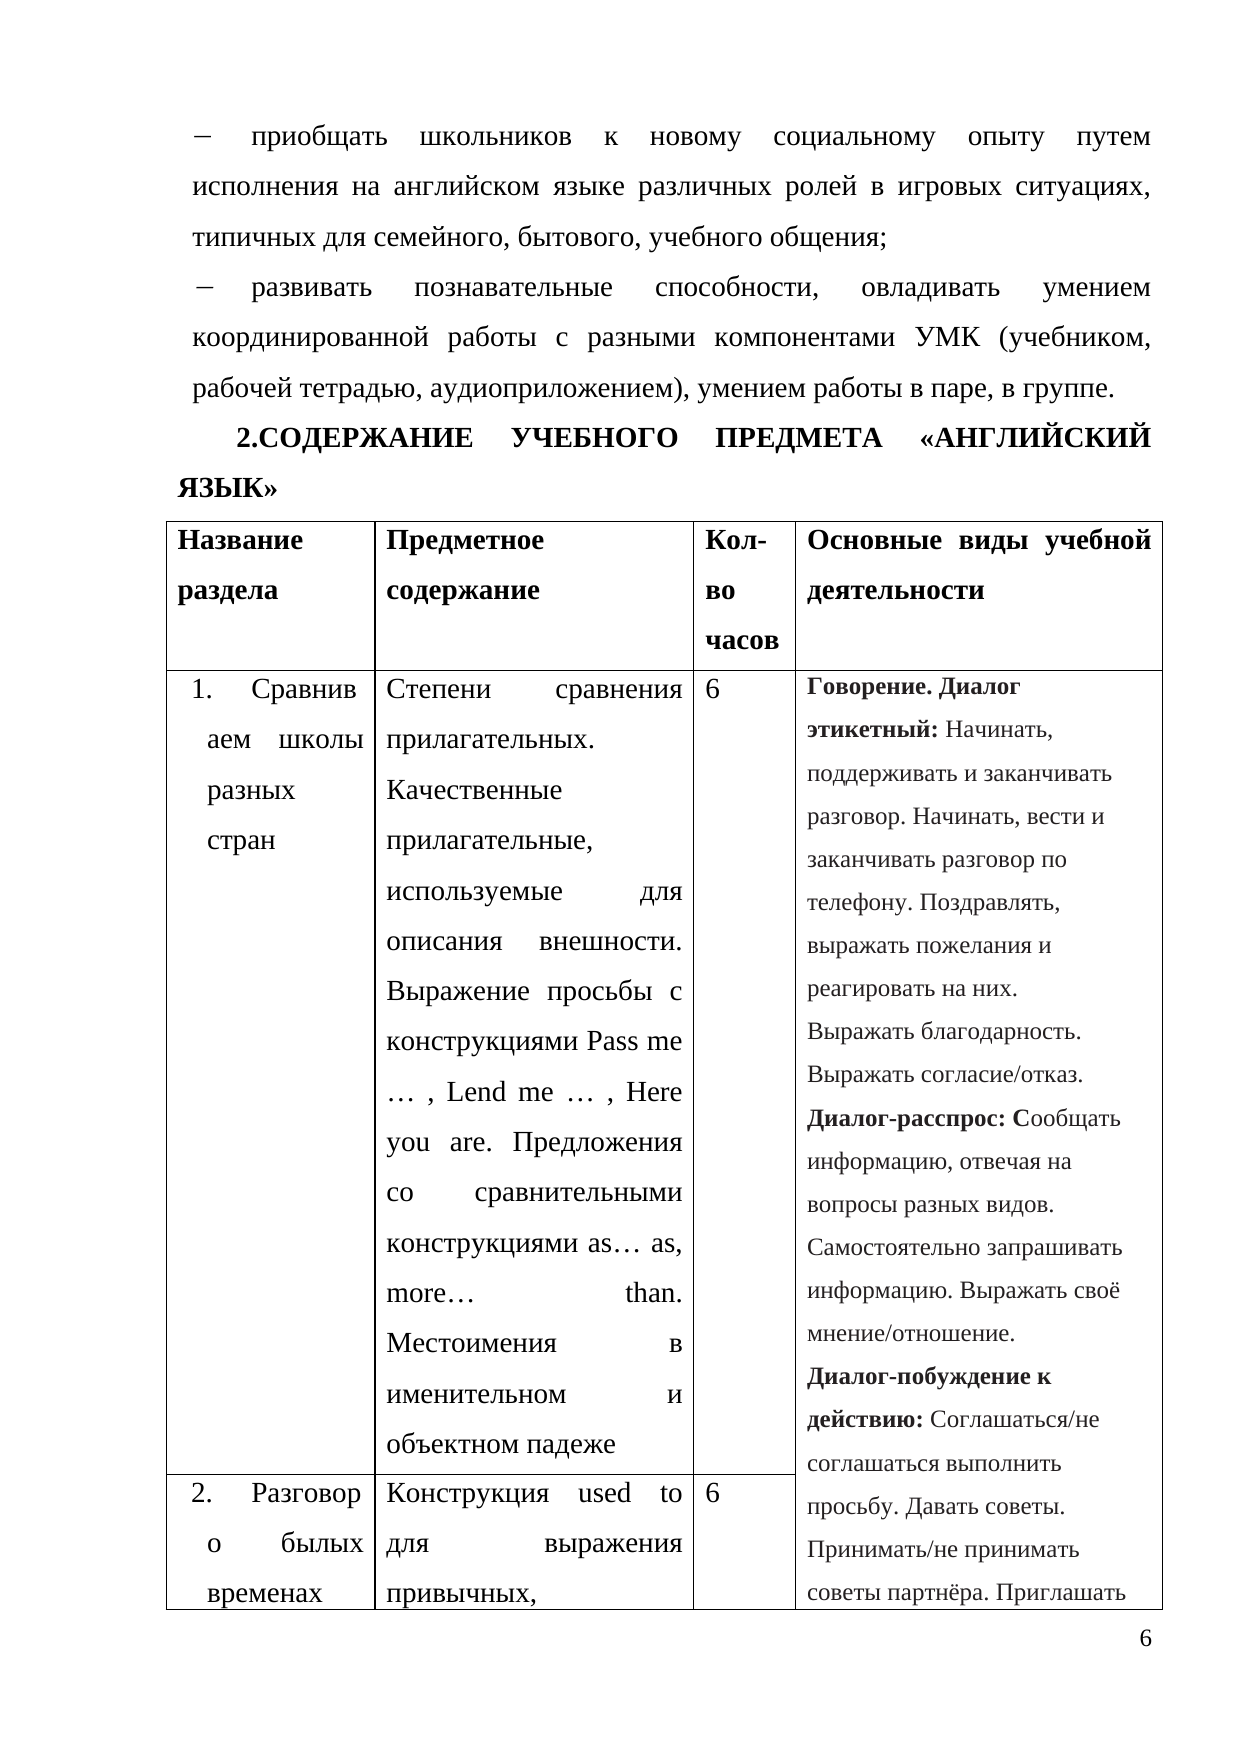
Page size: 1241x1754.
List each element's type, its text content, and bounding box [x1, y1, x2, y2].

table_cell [376, 1475, 693, 1609]
table_cell Степени сравнения прилагательных. Качественные прилагательные, используемые для описания внешности. Выражение просьбы с конструкциями Pass me … , Lend me … , Here you are. Предложения со сравнительными конструкциями as… as, more… than. Местоимения в именительном и объектном падеже [376, 671, 693, 1474]
list приобщать школьников к новому социальному опыту путем исполнения на английском языке различных ролей в игровых ситуациях, типичных для семейного, бытового, учебного общения; [191, 118, 1152, 252]
table_header Основные виды учебной деятельности [796, 522, 1162, 670]
table_header Кол-во часов [694, 522, 795, 670]
table_cell Говорение. Диалог этикетный: Начинать, поддерживать и заканчивать разговор. Начинать, вести и заканчивать разговор по телефону. Поздравлять, выражать пожелания и реагировать на них. Выражать благодарность. Выражать согласие/отказ. Диалог-расспрос: Сообщать информацию, отвечая на вопросы разных видов. Самостоятельно запрашивать информацию. Выражать своё мнение/отношение. Диалог-побуждение к действию: Соглашаться/не соглашаться выполнить просьбу. Давать советы. Принимать/не принимать советы партнёра. Приглашать к действию/взаимодействию. Соглашаться/не соглашаться на предложение партнёра. Диалог-обмен мнениями: Выслушивать сообщения/мнение партнёра. Выражать согласие/несогласие с мнением партнёра. Выражать свою точку зрения и обосновывать её. Выражать эмоциональную оценку обсуждаемых событий (восхищение, удивление, радость, огорчение и др.). Комбинированный диалог: Сообщать информацию и выражать своё мнение. Расспрашивать и давать оценку. Просить о чём-либо и аргументировать свою просьбу. В монологической форме: Высказываться о фактах и событиях, используя основные коммуникативные типы речи (описание, повествование и т. д.), с опорой на ключевые слова, вопросы, план. Делать сообщение на заданную тему на основе прочитанного материала. Передавать содержание, основную мысль прочитанного с опорой на текст/ключевые слова/план. Выражать и аргументировать своё отношение к услышанному/прочитанному. Кратко излагать результаты выполненной проектной работы. Делать презентацию по результатам выполнения проектной работы. Аудирование. При непосредственном общении: Понимать в целом речь учителя по ведению урока. Распознавать на слух и понимать в целом речь одноклассника в ходе общения с ним. Распознавать на слух и понимать связное высказывание учителя, одноклассника, построенное на знакомом материале и/или содержащее некоторые незнакомые слова. Использовать контекстуальную или языковую догадку. Использовать просьбу повторить для уточнения отдельных деталей. Вербально или невербально реагировать на услышанное. При опосредованном общении (на основе аудиотекста): Понимать основное содержание несложных аутентичных текстов в рамках тем, отобранных для основной школы. Выделять основную мысль в воспринимаемом на слух тексте. Отделять главные факты, опуская второстепенные. Выборочно понимать необходимую информацию в сообщениях прагматического характера с опорой на языковую догадку/контекст. Игнорировать неизвестный языковой материал, несущественный для понимания основного содержания. Чтение: Соотносить графический образ слова с его звуковым образом. Соблюдать правильное ударение в словах и фразах, интонацию в целом. Выразительно читать вслух небольшие тексты, содержащие только изученный материал. Ознакомительное чтение: Зрительно воспринимать текст, узнавать знакомые слова и грамматические явления и понимать основное содержание аутентичных текстов разных жанров и стилей. Прогнозировать содержание текста на основе заголовка или начала текста. Определять тему/основную мысль текста сообщения. Разбивать текст на относительно самостоятельные смысловые части. Озаглавливать текст, его отдельные части. Догадываться о значении незнакомых слов по сходству с русским языком, по словообразовательным элементам, по контексту. Игнорировать незнакомые слова, не мешающие понимать основное содержание текста. Изучающее чтение: Читать несложные аутентичные тексты разных типов, полно и точно понимая текст на основе его информационной переработки: анализировать структуру и смысл отдельных частей текста; переводить отдельные фрагменты текста. Озаглавливать текст, его отдельные части. Устанавливать причинно-следственную взаимосвязь фактов и событий текста. Выражать своё мнение о прочитанном. Просмотровое/поисковое чтение: Выбирать необходимую/интересующую информацию, просмотрев один текст или несколько коротких текстов. Находить значение отдельных незнакомых слов в двуязычном словаре учебника. Пользоваться сносками и лингвострановедческим справочником. Письменная речь: Владеть основными правилами орфографии, написанием наиболее употребительных слов. Заполнять формуляр, анкету: сообщать о себе основные сведения. Писать короткие поздравления с днём рождения, Новым годом, Рождеством и другими праздниками. Выражать пожелания. Писать с опорой на образец личное письмо зарубежному другу: сообщать краткие сведения о себе и запрашивать аналогичную информацию о нём; выражать благодарность, извинения, просьбу, давать совет. [796, 671, 1162, 1609]
table_header Предметное содержание [376, 522, 693, 670]
table_cell 6 [694, 671, 795, 1474]
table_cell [167, 1475, 374, 1609]
table_cell 6 [694, 1475, 795, 1609]
table_cell Сравниваем школы разных стран [167, 671, 374, 1474]
text 2.СОДЕРЖАНИЕ УЧЕБНОГО ПРЕДМЕТА «АНГЛИЙСКИЙ ЯЗЫК» [177, 420, 1152, 504]
table_header Название раздела [167, 522, 374, 670]
list развивать познавательные способности, овладивать умением координированной работы с разными компонентами УМК (учебником, рабочей тетрадью, аудиоприложением), умением работы в паре, в группе. [191, 269, 1152, 403]
